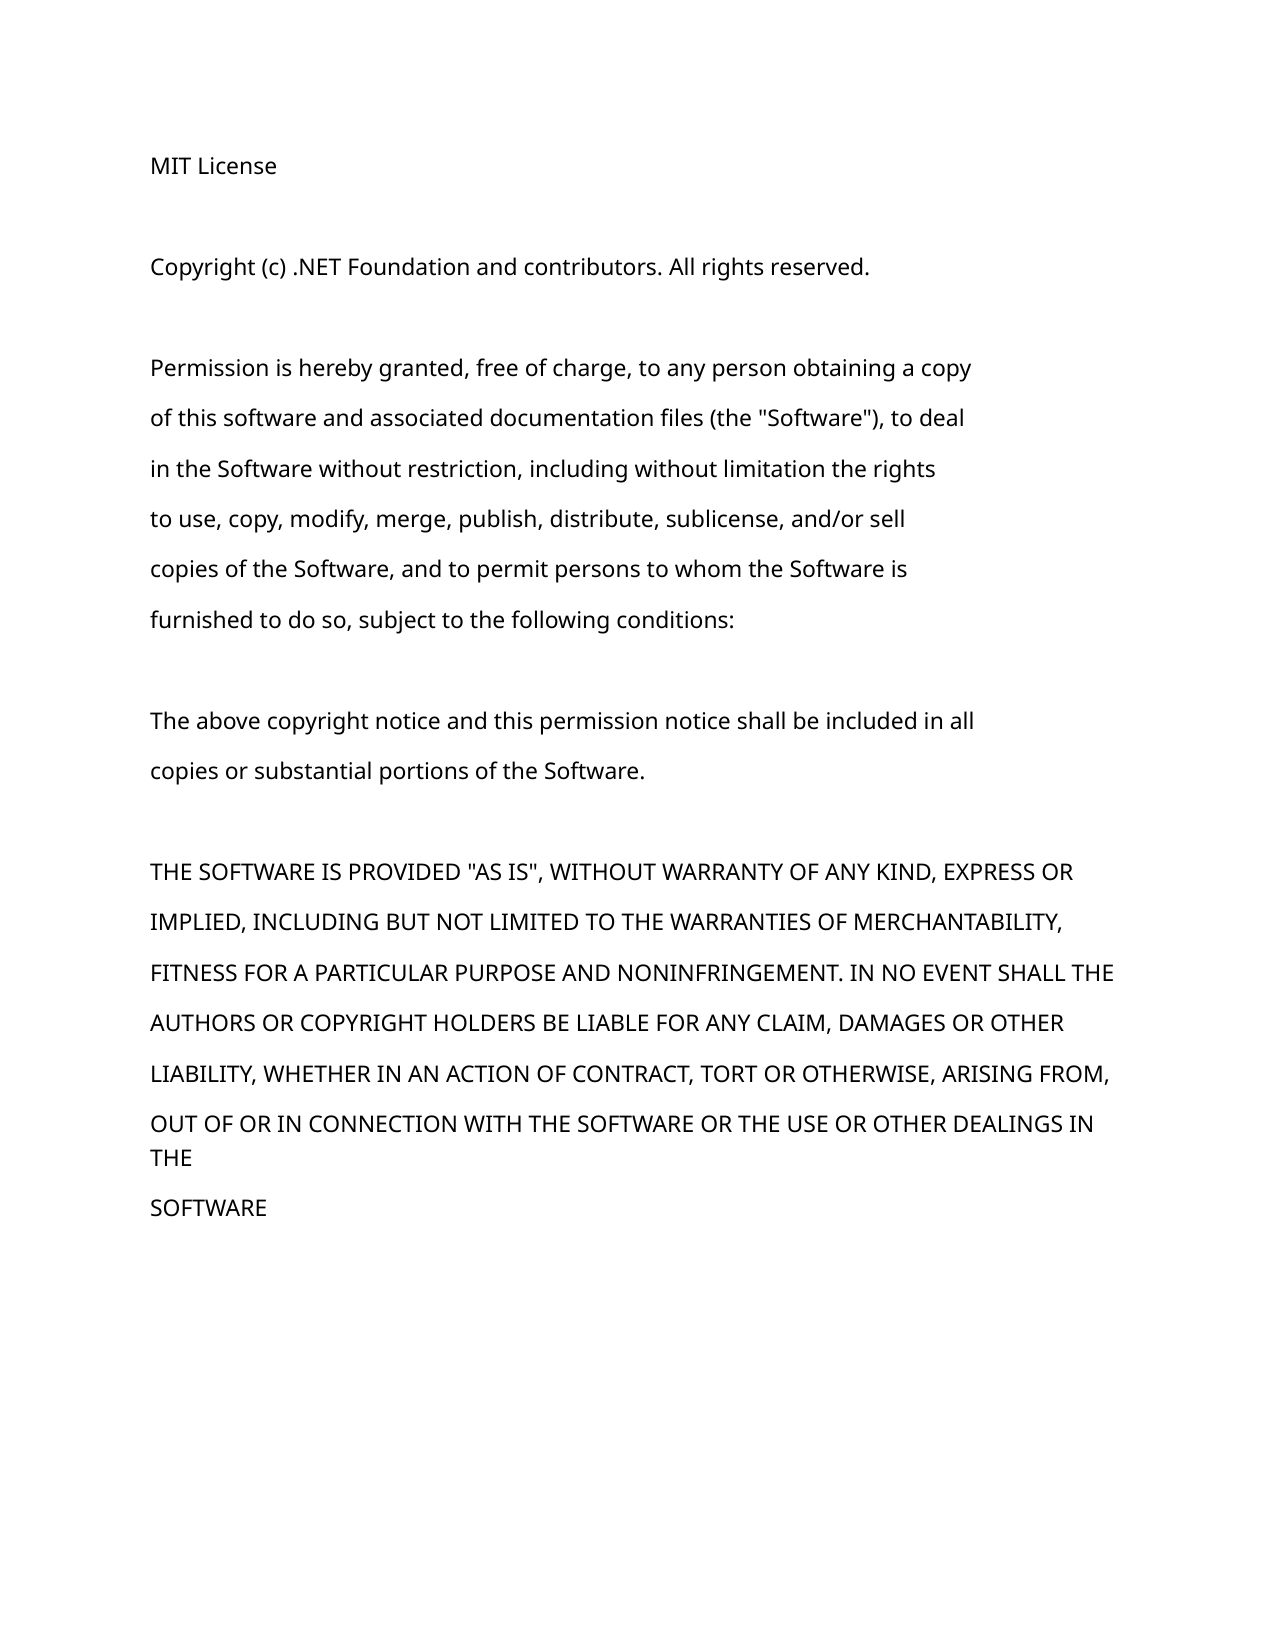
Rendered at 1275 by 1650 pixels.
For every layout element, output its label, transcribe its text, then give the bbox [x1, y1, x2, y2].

text Copyright (c) .NET Foundation and contributors. All rights reserved. [150, 251, 1125, 282]
text THE SOFTWARE IS PROVIDED "AS IS", WITHOUT WARRANTY OF ANY KIND, EXPRESS OR [150, 856, 1125, 887]
text FITNESS FOR A PARTICULAR PURPOSE AND NONINFRINGEMENT. IN NO EVENT SHALL THE [150, 957, 1125, 988]
text in the Software without restriction, including without limitation the rights [150, 452, 1125, 484]
text LIABILITY, WHETHER IN AN ACTION OF CONTRACT, TORT OR OTHERWISE, ARISING FROM, [150, 1057, 1125, 1089]
text copies of the Software, and to permit persons to whom the Software is [150, 553, 1125, 584]
text SOFTWARE [150, 1192, 1125, 1223]
text MIT License [150, 150, 1125, 181]
text furnished to do so, subject to the following conditions: [150, 604, 1125, 635]
text of this software and associated documentation files (the "Software"), to deal [150, 402, 1125, 433]
text OUT OF OR IN CONNECTION WITH THE SOFTWARE OR THE USE OR OTHER DEALINGS IN THE [150, 1108, 1125, 1173]
text to use, copy, modify, merge, publish, distribute, sublicense, and/or sell [150, 503, 1125, 534]
text AUTHORS OR COPYRIGHT HOLDERS BE LIABLE FOR ANY CLAIM, DAMAGES OR OTHER [150, 1007, 1125, 1038]
text copies or substantial portions of the Software. [150, 755, 1125, 786]
text Permission is hereby granted, free of charge, to any person obtaining a copy [150, 352, 1125, 383]
text The above copyright notice and this permission notice shall be included in all [150, 704, 1125, 736]
text IMPLIED, INCLUDING BUT NOT LIMITED TO THE WARRANTIES OF MERCHANTABILITY, [150, 906, 1125, 937]
